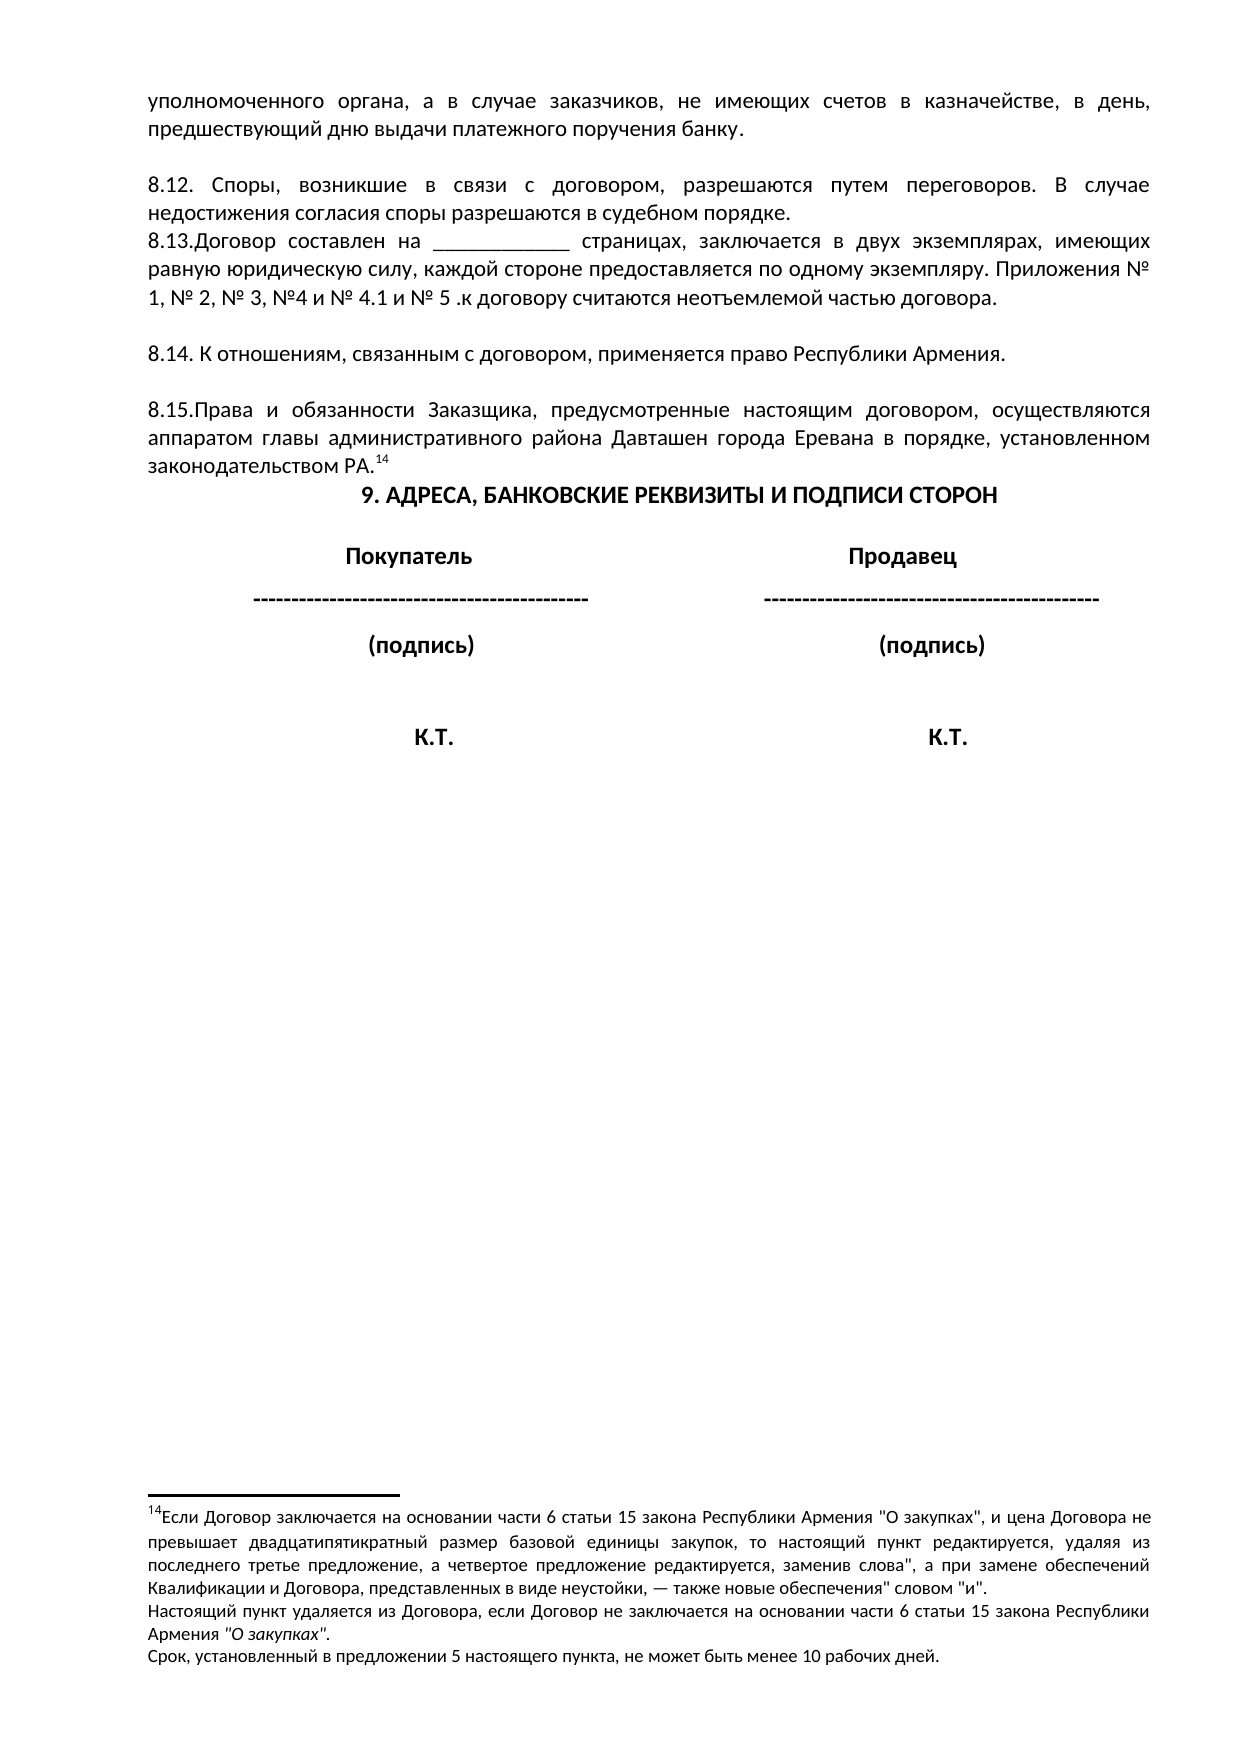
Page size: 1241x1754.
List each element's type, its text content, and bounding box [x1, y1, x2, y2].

table_header Продавец [647, 540, 1158, 583]
text 8.12. Споры, возникшие в связи с договором, разрешаются путем переговоров. В случае недостижения согласия споры разрешаются в судебном порядке. [148, 171, 1152, 227]
text 9. АДРЕСА, БАНКОВСКИЕ РЕКВИЗИТЫ И ПОДПИСИ СТОРОН [148, 479, 1152, 509]
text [148, 86, 1152, 142]
table_cell -------------------------------------------- (подпись) [136, 584, 647, 691]
table_cell -------------------------------------------- (подпись) [647, 584, 1158, 691]
text 8.14. К отношениям, связанным с договором, применяется право Республики Армения. [148, 339, 1152, 367]
table_header К.Т. [662, 721, 1176, 767]
table_header Покупатель [136, 540, 647, 583]
table_header К.Т. [148, 721, 662, 767]
text 8.15.Права и обязанности Заказщика, предусмотренные настоящим договором, осуществляются аппаратом главы административного района Давташен города Еревана в порядке, установленном законодательством РА. [148, 395, 1152, 479]
text 8.13.Договор составлен на ____________ страницах, заключается в двух экземплярах, имеющих равную юридическую силу, каждой стороне предоставляется по одному экземпляру. Приложения № 1, № 2, № 3, №4 и № 4.1 и № 5 .к договору считаются неотъемлемой частью договора. [148, 227, 1152, 311]
